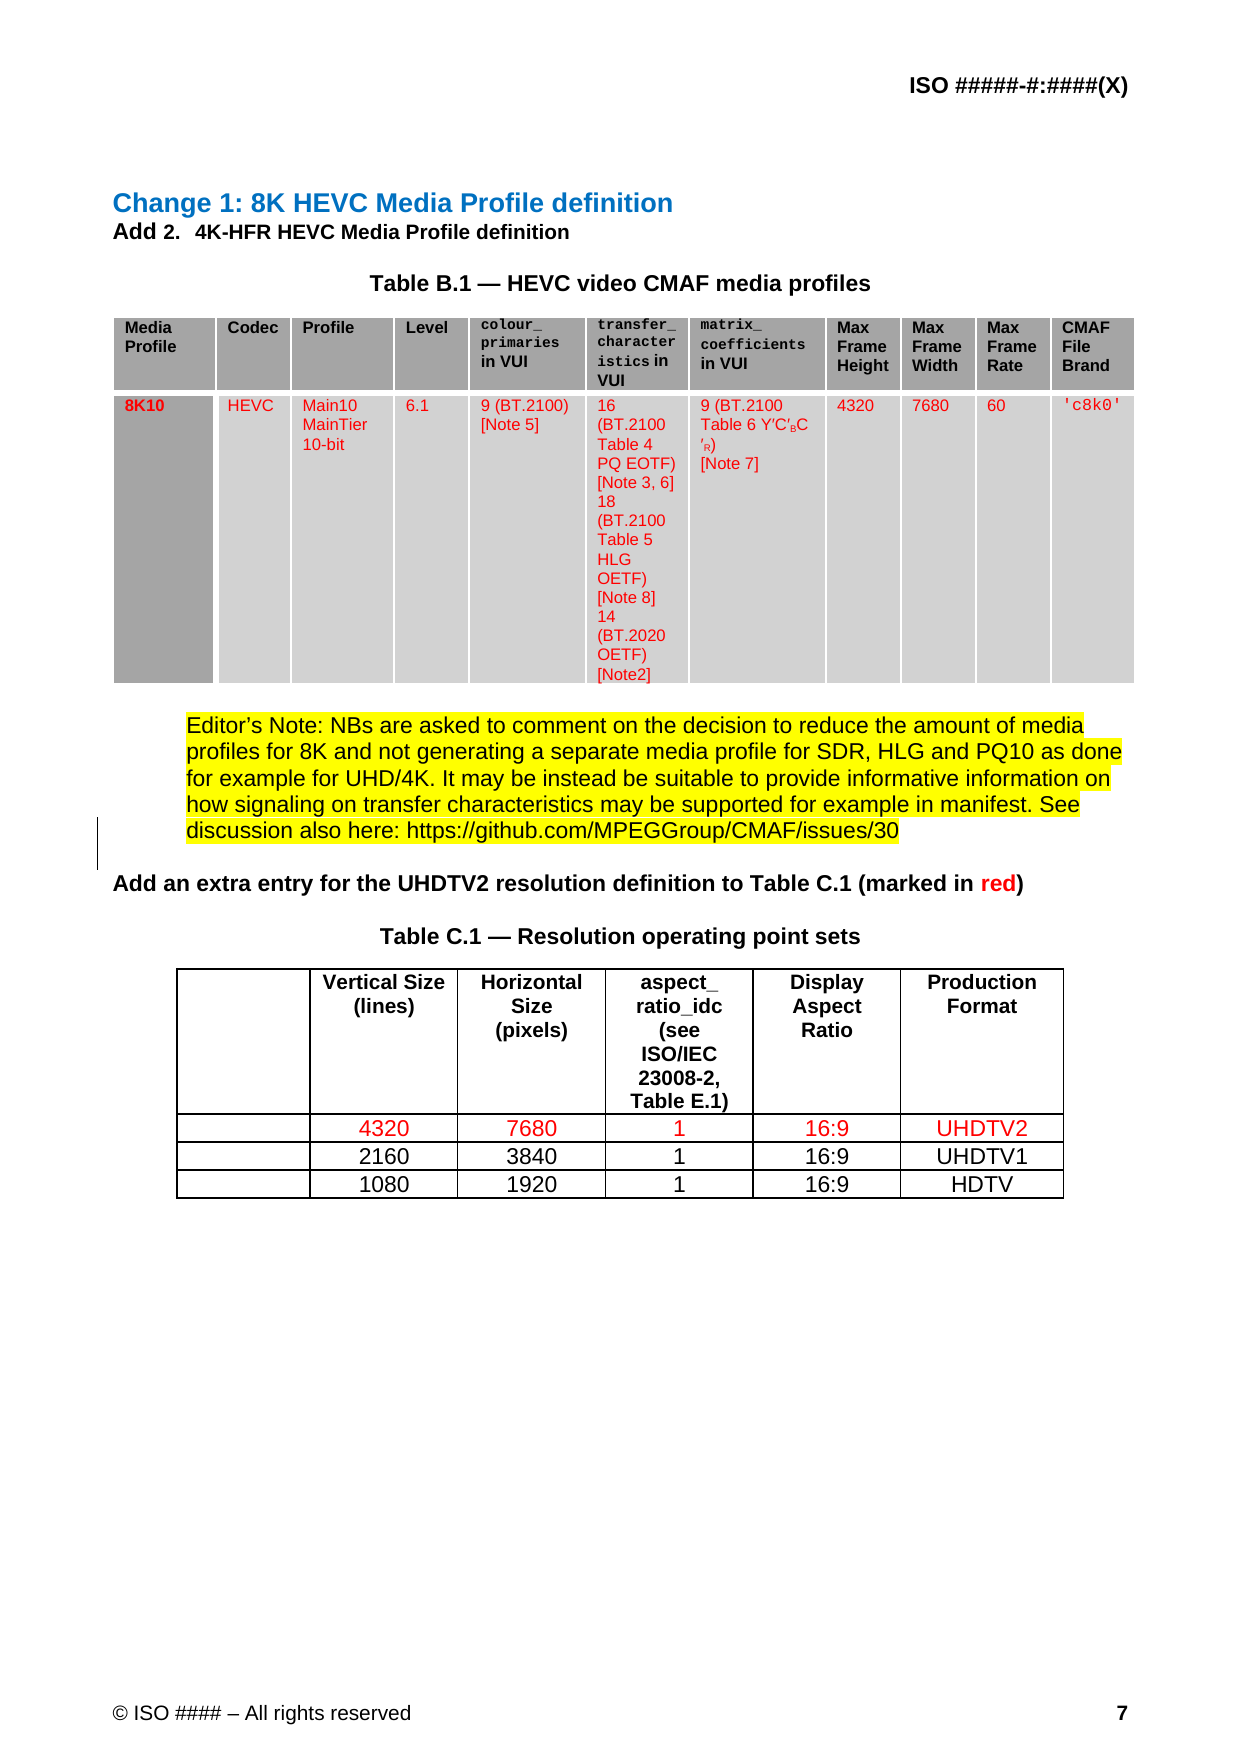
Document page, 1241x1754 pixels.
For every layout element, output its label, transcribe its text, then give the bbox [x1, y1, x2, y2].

table_cell Main10 MainTier 10-bit [292, 396, 393, 683]
table_header [178, 970, 309, 1113]
table_cell 16 (BT.2100 Table 4 PQ EOTF) [Note 3, 6] 18 (BT.2100 Table 5 HLG OETF) [Note 8] 14 (BT.2020 OETF) [Note2] [587, 396, 688, 683]
table_cell 16:9 [754, 1115, 900, 1141]
table_header Profile [292, 318, 393, 390]
table_header Codec [217, 318, 290, 390]
table_cell [178, 1171, 309, 1197]
table_cell 9 (BT.2100 Table 6 Y′C′BC′R) [Note 7] [690, 396, 825, 683]
table_cell 8K10 [114, 396, 213, 683]
table_header transfer_ characteristics in VUI [587, 318, 688, 390]
text Add 2. 4K-HFR HEVC Media Profile definition [112, 218, 1128, 244]
table_cell [178, 1143, 309, 1169]
table_cell 4320 [311, 1115, 457, 1141]
text Table B.1 — HEVC video CMAF media profiles [112, 270, 1128, 297]
table_cell 1 [606, 1143, 752, 1169]
table_cell 16:9 [754, 1143, 900, 1169]
table_cell 2160 [311, 1143, 457, 1169]
table_cell 7680 [902, 396, 975, 683]
table_cell HDTV [901, 1171, 1063, 1197]
table_header matrix_ coefficients in VUI [690, 318, 825, 390]
table_header Max Frame Height [827, 318, 900, 390]
table_header Vertical Size (lines) [311, 970, 457, 1113]
table_cell 60 [977, 396, 1050, 683]
table_cell 3840 [458, 1143, 605, 1169]
table_cell 16:9 [754, 1171, 900, 1197]
table_header Max Frame Rate [977, 318, 1050, 390]
table_cell [178, 1115, 309, 1141]
table_header aspect_ ratio_idc (see ISO/IEC 23008-2, Table E.1) [606, 970, 752, 1113]
text Add an extra entry for the UHDTV2 resolution definition to Table C.1 (marked in red) [112, 870, 1128, 896]
subtitle Change 1: 8K HEVC Media Profile definition [112, 189, 1128, 218]
table_header colour_ primaries in VUI [470, 318, 585, 390]
table_cell 1080 [311, 1171, 457, 1197]
table_cell 'c8k0' [1052, 396, 1134, 683]
table_header Media Profile [114, 318, 215, 390]
table_cell 7680 [458, 1115, 605, 1141]
table_cell 1 [606, 1115, 752, 1141]
table_header Level [395, 318, 468, 390]
table_header Production Format [901, 970, 1063, 1113]
table_cell UHDTV2 [901, 1115, 1063, 1141]
text Editor’s Note: NBs are asked to comment on the decision to reduce the amount of media profiles for 8K and not generating a separate media profile for SDR, HLG and PQ10 as done for example for UHD/4K. It may be instead be suitable to provide informative information on how signaling on transfer characteristics may be supported for example in manifest. See discussion also here: https://github.com/MPEGGroup/CMAF/issues/30 [186, 712, 1128, 844]
table_header Horizontal Size (pixels) [458, 970, 605, 1113]
text Table C.1 — Resolution operating point sets [112, 923, 1128, 949]
table_cell HEVC [219, 396, 290, 683]
table_cell 6.1 [395, 396, 468, 683]
table_cell 1 [606, 1171, 752, 1197]
table_cell 4320 [827, 396, 900, 683]
table_header Max Frame Width [902, 318, 975, 390]
table_cell 1920 [458, 1171, 605, 1197]
table_header Display Aspect Ratio [754, 970, 900, 1113]
table_header CMAF File Brand [1052, 318, 1134, 390]
table_cell UHDTV1 [901, 1143, 1063, 1169]
table_cell 9 (BT.2100) [Note 5] [470, 396, 585, 683]
